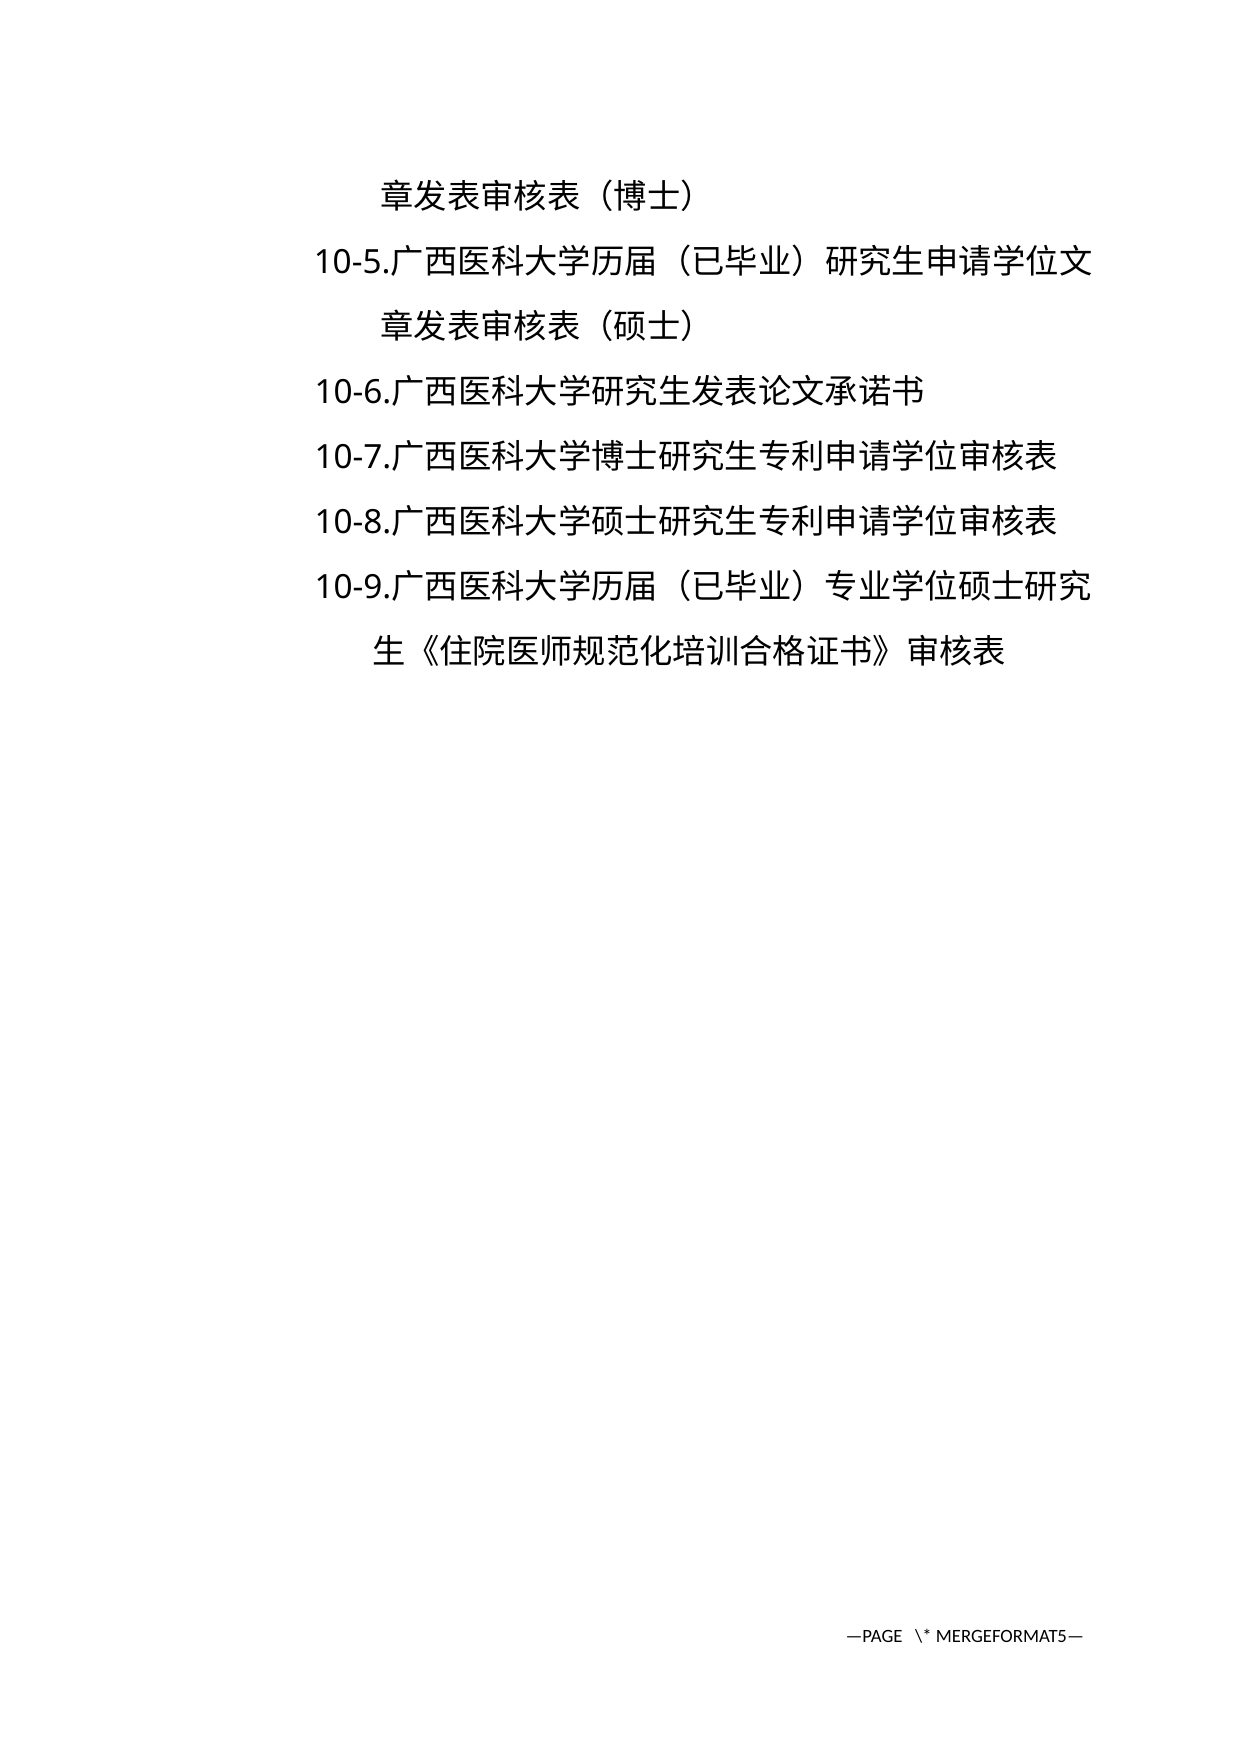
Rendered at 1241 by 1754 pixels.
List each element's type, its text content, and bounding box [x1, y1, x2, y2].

text 10-5.广西医科大学历届（已毕业）研究生申请学位文章发表审核表（硕士） [313, 227, 1092, 357]
text 10-8.广西医科大学硕士研究生专利申请学位审核表 [314, 487, 1092, 552]
text 10-7.广西医科大学博士研究生专利申请学位审核表 [314, 422, 1092, 487]
text 10-6.广西医科大学研究生发表论文承诺书 [314, 357, 1092, 422]
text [313, 162, 1092, 227]
text 10-9.广西医科大学历届（已毕业）专业学位硕士研究生《住院医师规范化培训合格证书》审核表 [314, 552, 1092, 682]
